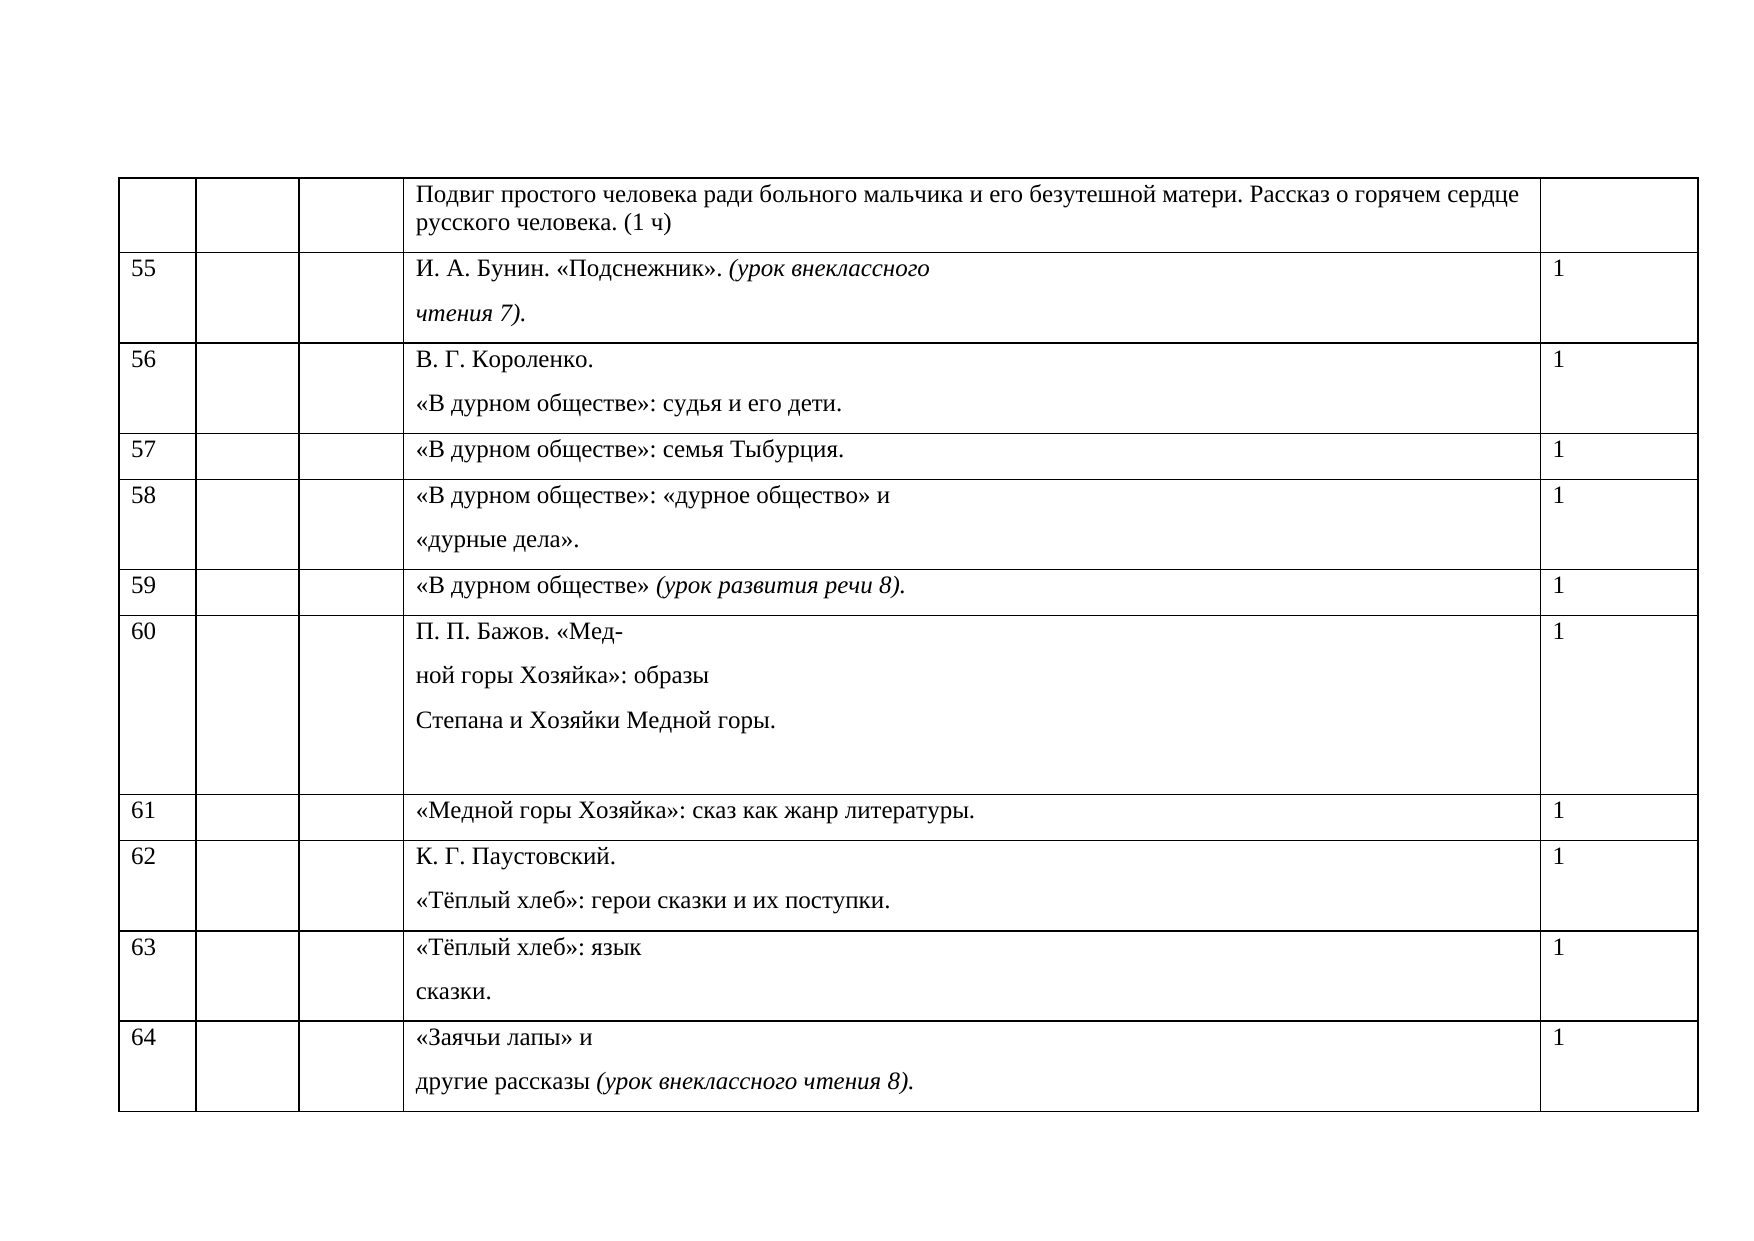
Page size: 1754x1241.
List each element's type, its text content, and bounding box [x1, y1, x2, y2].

table_cell В. Г. Короленко. «В дурном обществе»: судья и его дети. [404, 344, 1540, 432]
table_cell [300, 480, 403, 569]
table_cell И. А. Бунин. «Подснежник». (урок внеклассного чтения 7). [404, 253, 1540, 342]
table_cell 62 [120, 841, 195, 930]
table_cell 61 [120, 795, 195, 840]
table_cell 60 [120, 616, 195, 794]
table_cell 1 [1541, 480, 1697, 569]
table_cell «Заячьи лапы» и другие рассказы (урок внеклассного чтения 8). [404, 1022, 1540, 1111]
table_cell 1 [1541, 434, 1697, 478]
table_cell [197, 179, 298, 252]
table_cell 1 [1541, 795, 1697, 840]
table_cell [197, 1022, 298, 1111]
table_cell П. П. Бажов. «Мед- ной горы Хозяйка»: образы Степана и Хозяйки Медной горы. [404, 616, 1540, 794]
table_cell 1 [1541, 179, 1697, 252]
table_cell 1 [1541, 570, 1697, 615]
table_cell «В дурном обществе»: семья Тыбурция. [404, 434, 1540, 478]
table_cell 63 [120, 932, 195, 1020]
table_cell [197, 434, 298, 478]
table_cell 1 [1541, 616, 1697, 794]
table_cell «В дурном обществе» (урок развития речи 8). [404, 570, 1540, 615]
table_cell [300, 841, 403, 930]
table_cell «Медной горы Хозяйка»: сказ как жанр литературы. [404, 795, 1540, 840]
table_cell [300, 1022, 403, 1111]
table_cell 57 [120, 434, 195, 478]
table_cell [300, 179, 403, 252]
table_cell [197, 344, 298, 432]
table_cell [300, 932, 403, 1020]
table_cell [300, 253, 403, 342]
table_cell «В дурном обществе»: «дурное общество» и «дурные дела». [404, 480, 1540, 569]
table_cell 59 [120, 570, 195, 615]
table_cell [197, 616, 298, 794]
table_cell [197, 570, 298, 615]
table_cell [197, 480, 298, 569]
table_cell 1 [1541, 841, 1697, 930]
table_cell [300, 570, 403, 615]
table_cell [404, 179, 1540, 252]
table_cell 55 [120, 253, 195, 342]
table_cell 64 [120, 1022, 195, 1111]
table_cell 1 [1541, 344, 1697, 432]
table_cell [197, 253, 298, 342]
table_cell 54 [120, 179, 195, 252]
table_cell [300, 344, 403, 432]
table_cell [197, 932, 298, 1020]
table_cell 1 [1541, 253, 1697, 342]
table_cell 58 [120, 480, 195, 569]
table_cell [300, 434, 403, 478]
table_cell К. Г. Паустовский. «Тёплый хлеб»: герои сказки и их поступки. [404, 841, 1540, 930]
table_cell [300, 795, 403, 840]
table_cell [300, 616, 403, 794]
table_cell «Тёплый хлеб»: язык сказки. [404, 932, 1540, 1020]
table_cell [197, 841, 298, 930]
table_cell [197, 795, 298, 840]
table_cell 1 [1541, 1022, 1697, 1111]
table_cell 1 [1541, 932, 1697, 1020]
table_cell 56 [120, 344, 195, 432]
